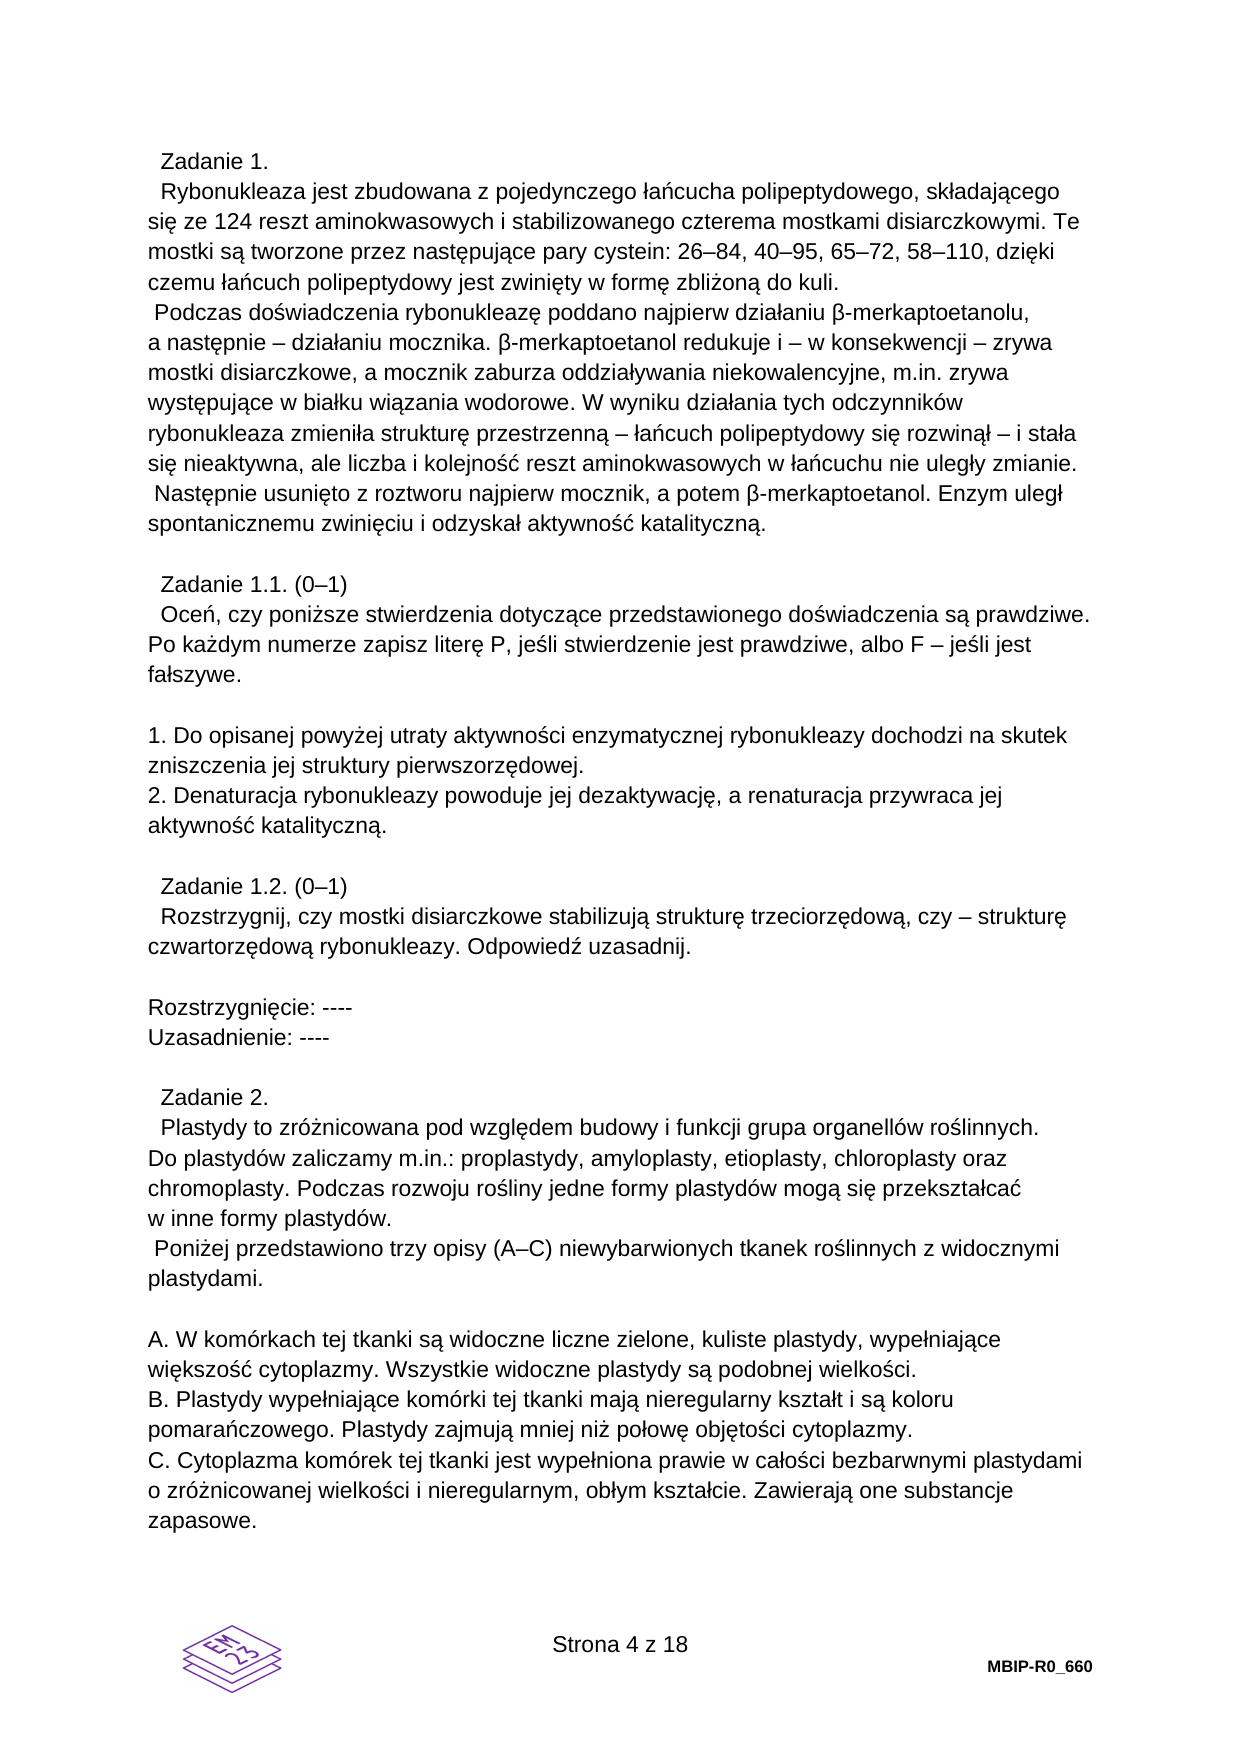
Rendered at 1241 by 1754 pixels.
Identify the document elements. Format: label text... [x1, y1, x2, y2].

text 2. Denaturacja rybonukleazy powoduje jej dezaktywację, a renaturacja przywraca jej aktywność katalityczną. [148, 782, 1093, 838]
text 1. Do opisanej powyżej utraty aktywności enzymatycznej rybonukleazy dochodzi na skutek zniszczenia jej struktury pierwszorzędowej. [148, 722, 1093, 778]
text Oceń, czy poniższe stwierdzenia dotyczące przedstawionego doświadczenia są prawdziwe. Po każdym numerze zapisz literę P, jeśli stwierdzenie jest prawdziwe, albo F – jeśli jest fałszywe. [148, 601, 1093, 687]
text Zadanie 1. [148, 148, 1093, 174]
text Podczas doświadczenia rybonukleazę poddano najpierw działaniu β-merkaptoetanolu, a następnie – działaniu mocznika. β-merkaptoetanol redukuje i – w konsekwencji – zrywa mostki disiarczkowe, a mocznik zaburza oddziaływania niekowalencyjne, m.in. zrywa występujące w białku wiązania wodorowe. W wyniku działania tych odczynników rybonukleaza zmieniła strukturę przestrzenną – łańcuch polipeptydowy się rozwinął – i stała się nieaktywna, ale liczba i kolejność reszt aminokwasowych w łańcuchu nie uległy zmianie. [148, 299, 1093, 476]
text Zadanie 2. [148, 1054, 1093, 1110]
text B. Plastydy wypełniające komórki tej tkanki mają nieregularny kształt i są koloru pomarańczowego. Plastydy zajmują mniej niż połowę objętości cytoplazmy. [148, 1386, 1093, 1443]
text Zadanie 1.2. (0–1) [148, 842, 1093, 899]
text Rozstrzygnięcie: ---- [148, 993, 1093, 1020]
text Zadanie 1.1. (0–1) [148, 540, 1093, 597]
text Plastydy to zróżnicowana pod względem budowy i funkcji grupa organellów roślinnych. Do plastydów zaliczamy m.in.: proplastydy, amyloplasty, etioplasty, chloroplasty oraz chromoplasty. Podczas rozwoju rośliny jedne formy plastydów mogą się przekształcać w inne formy plastydów. [148, 1114, 1093, 1231]
text Następnie usunięto z roztworu najpierw mocznik, a potem β-merkaptoetanol. Enzym uległ spontanicznemu zwinięciu i odzyskał aktywność katalityczną. [148, 480, 1093, 536]
text Rybonukleaza jest zbudowana z pojedynczego łańcucha polipeptydowego, składającego się ze 124 reszt aminokwasowych i stabilizowanego czterema mostkami disiarczkowymi. Te mostki są tworzone przez następujące pary cystein: 26–84, 40–95, 65–72, 58–110, dzięki czemu łańcuch polipeptydowy jest zwinięty w formę zbliżoną do kuli. [148, 178, 1093, 295]
picture [182, 1625, 282, 1693]
text Poniżej przedstawiono trzy opisy (A–C) niewybarwionych tkanek roślinnych z widocznymi plastydami. [148, 1235, 1093, 1292]
text Uzasadnienie: ---- [148, 1024, 1093, 1050]
text Rozstrzygnij, czy mostki disiarczkowe stabilizują strukturę trzeciorzędową, czy – strukturę czwartorzędową rybonukleazy. Odpowiedź uzasadnij. [148, 903, 1093, 959]
text A. W komórkach tej tkanki są widoczne liczne zielone, kuliste plastydy, wypełniające większość cytoplazmy. Wszystkie widoczne plastydy są podobnej wielkości. [148, 1326, 1093, 1382]
text C. Cytoplazma komórek tej tkanki jest wypełniona prawie w całości bezbarwnymi plastydami o zróżnicowanej wielkości i nieregularnym, obłym kształcie. Zawierają one substancje zapasowe. [148, 1447, 1093, 1533]
